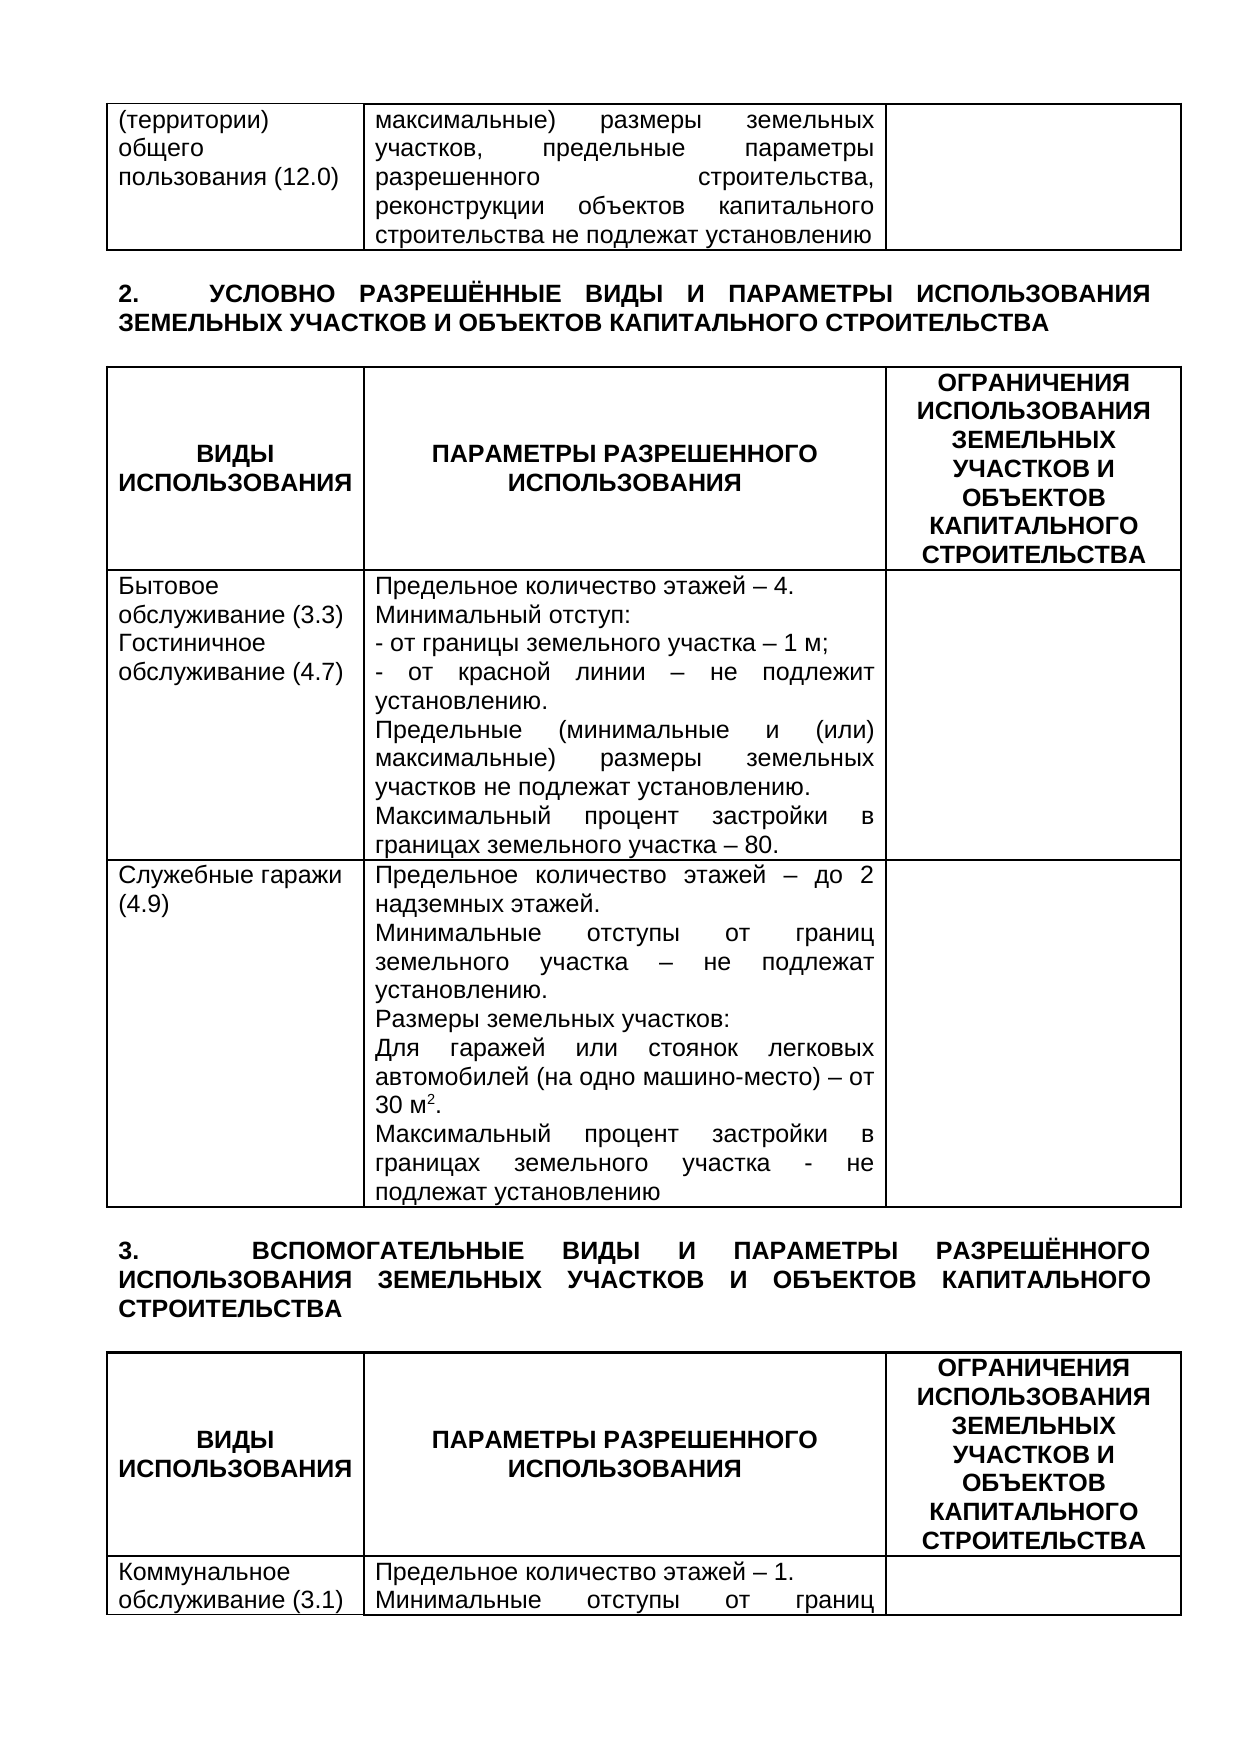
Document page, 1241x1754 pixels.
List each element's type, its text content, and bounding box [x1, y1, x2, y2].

table_header ОГРАНИЧЕНИЯ ИСПОЛЬЗОВАНИЯ ЗЕМЕЛЬНЫХ УЧАСТКОВ И ОБЪЕКТОВ КАПИТАЛЬНОГО СТРОИТЕЛЬСТВА [887, 368, 1180, 569]
text 2. УСЛОВНО РАЗРЕШЁННЫЕ ВИДЫ И ПАРАМЕТРЫ ИСПОЛЬЗОВАНИЯ ЗЕМЕЛЬНЫХ УЧАСТКОВ И ОБЪЕКТОВ КАПИТАЛЬНОГО СТРОИТЕЛЬСТВА [118, 279, 1152, 337]
table_header ПАРАМЕТРЫ РАЗРЕШЕННОГО ИСПОЛЬЗОВАНИЯ [365, 1354, 885, 1555]
table_header ПАРАМЕТРЫ РАЗРЕШЕННОГО ИСПОЛЬЗОВАНИЯ [365, 368, 885, 569]
table_cell [887, 105, 1180, 248]
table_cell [365, 105, 885, 248]
table_cell Предельное количество этажей – 4. Минимальный отступ: - от границы земельного участка – 1 м; - от красной линии – не подлежит установлению. Предельные (минимальные и (или) максимальные) размеры земельных участков не подлежат установлению. Максимальный процент застройки в границах земельного участка – 80. [365, 571, 885, 858]
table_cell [108, 104, 363, 248]
table_cell Предельное количество этажей – до 2 надземных этажей. Минимальные отступы от границ земельного участка – не подлежат установлению. Размеры земельных участков: Для гаражей или стоянок легковых автомобилей (на одно машино-место) – от 30 м2. Максимальный процент застройки в границах земельного участка - не подлежат установлению [365, 861, 885, 1206]
table_header ОГРАНИЧЕНИЯ ИСПОЛЬЗОВАНИЯ ЗЕМЕЛЬНЫХ УЧАСТКОВ И ОБЪЕКТОВ КАПИТАЛЬНОГО СТРОИТЕЛЬСТВА [887, 1354, 1180, 1555]
table_cell [887, 1557, 1180, 1614]
table_header ВИДЫ ИСПОЛЬЗОВАНИЯ [108, 1354, 363, 1555]
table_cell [108, 1557, 363, 1614]
table_cell [887, 861, 1180, 1206]
text 3. ВСПОМОГАТЕЛЬНЫЕ ВИДЫ И ПАРАМЕТРЫ РАЗРЕШЁННОГО ИСПОЛЬЗОВАНИЯ ЗЕМЕЛЬНЫХ УЧАСТКОВ И ОБЪЕКТОВ КАПИТАЛЬНОГО СТРОИТЕЛЬСТВА [118, 1236, 1152, 1323]
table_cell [365, 1557, 885, 1614]
table_cell Служебные гаражи (4.9) [108, 861, 363, 1206]
table_cell Бытовое обслуживание (3.3) Гостиничное обслуживание (4.7) [108, 571, 363, 858]
table_header ВИДЫ ИСПОЛЬЗОВАНИЯ [108, 368, 363, 569]
table_cell [887, 571, 1180, 858]
